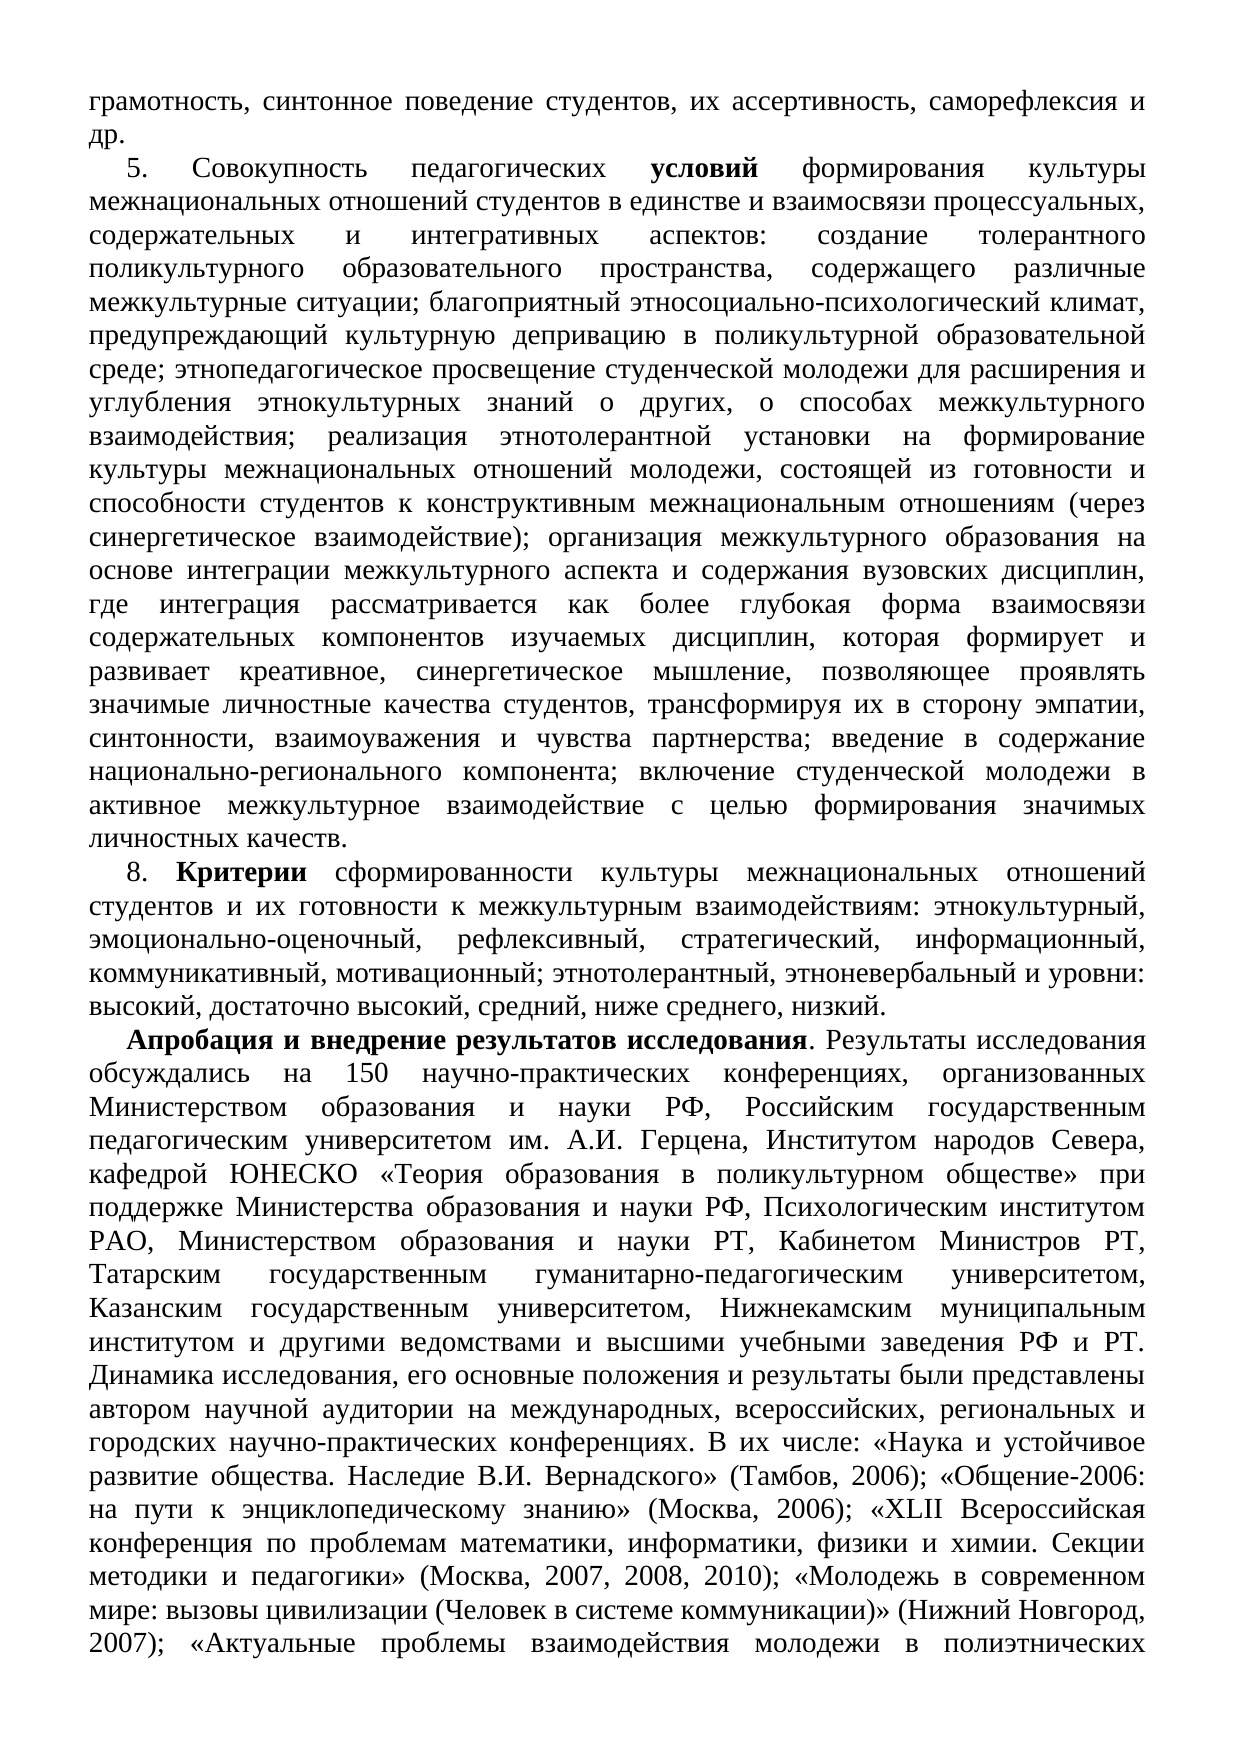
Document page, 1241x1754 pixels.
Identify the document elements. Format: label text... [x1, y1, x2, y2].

text 5. Совокупность педагогических условий формирования культуры межнациональных отношений студентов в единстве и взаимосвязи процессуальных, содержательных и интегративных аспектов: создание толерантного поликультурного образовательного пространства, содержащего различные межкультурные ситуации; благоприятный этносоциально-психологический климат, предупреждающий культурную депривацию в поликультурной образовательной среде; этнопедагогическое просвещение студенческой молодежи для расширения и углубления этнокультурных знаний о других, о способах межкультурного взаимодействия; реализация этнотолерантной установки на формирование культуры межнациональных отношений молодежи, состоящей из готовности и способности студентов к конструктивным межнациональным отношениям (через синергетическое взаимодействие); организация межкультурного образования на основе интеграции межкультурного аспекта и содержания вузовских дисциплин, где интеграция рассматривается как более глубокая форма взаимосвязи содержательных компонентов изучаемых дисциплин, которая формирует и развивает креативное, синергетическое мышление, позволяющее проявлять значимые личностные качества студентов, трансформируя их в сторону эмпатии, синтонности, взаимоуважения и чувства партнерства; введение в содержание национально-регионального компонента; включение студенческой молодежи в активное межкультурное взаимодействие с целью формирования значимых личностных качеств. [89, 150, 1146, 854]
text 8. Критерии сформированности культуры межнациональных отношений студентов и их готовности к межкультурным взаимодействиям: этнокультурный, эмоционально-оценочный, рефлексивный, стратегический, информационный, коммуникативный, мотивационный; этнотолерантный, этноневербальный и уровни: высокий, достаточно высокий, средний, ниже среднего, низкий. [89, 854, 1146, 1022]
